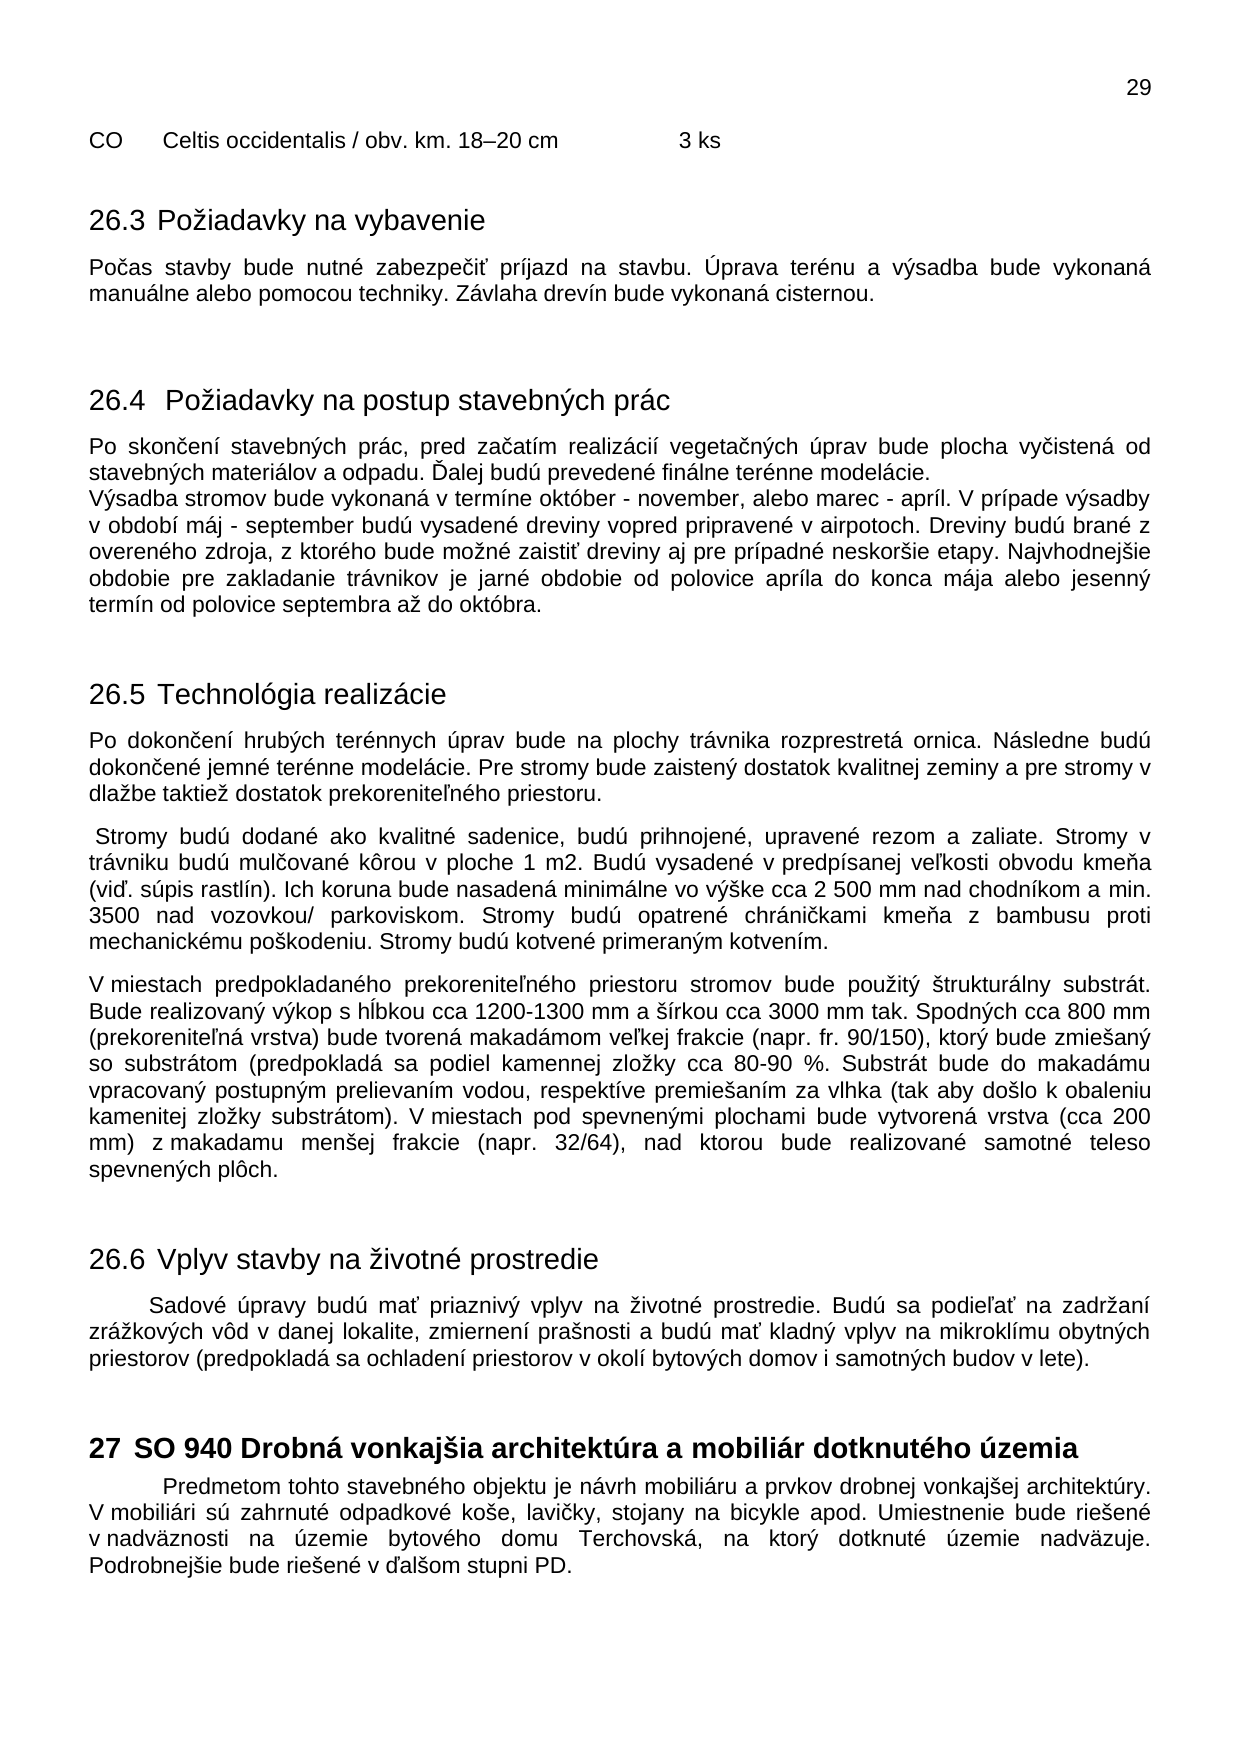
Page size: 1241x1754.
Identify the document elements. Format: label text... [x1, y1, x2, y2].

text CO Celtis occidentalis / obv. km. 18–20 cm 3 ks [89, 127, 1211, 153]
subtitle Požiadavky na vybavenie [89, 203, 1152, 237]
text Počas stavby bude nutné zabezpečiť príjazd na stavbu. Úprava terénu a výsadba bude vykonaná manuálne alebo pomocou techniky. Závlaha drevín bude vykonaná cisternou. [89, 253, 1152, 306]
subtitle SO 940 Drobná vonkajšia architektúra a mobiliár dotknutého územia [89, 1431, 1152, 1464]
text Po skončení stavebných prác, pred začatím realizácií vegetačných úprav bude plocha vyčistená od stavebných materiálov a odpadu. Ďalej budú prevedené finálne terénne modelácie. [89, 433, 1152, 485]
subtitle Požiadavky na postup stavebných prác [89, 382, 1152, 416]
subtitle Vplyv stavby na životné prostredie [89, 1242, 1152, 1275]
subtitle Technológia realizácie [89, 677, 1152, 710]
text Sadové úpravy budú mať priaznivý vplyv na životné prostredie. Budú sa podieľať na zadržaní zrážkových vôd v danej lokalite, zmiernení prašnosti a budú mať kladný vplyv na mikroklímu obytných priestorov (predpokladá sa ochladení priestorov v okolí bytových domov i samotných budov v lete). [89, 1292, 1152, 1371]
text Stromy budú dodané ako kvalitné sadenice, budú prihnojené, upravené rezom a zaliate. Stromy v trávniku budú mulčované kôrou v ploche 1 m2. Budú vysadené v predpísanej veľkosti obvodu kmeňa (viď. súpis rastlín). Ich koruna bude nasadená minimálne vo výške cca 2 500 mm nad chodníkom a min. 3500 nad vozovkou/ parkoviskom. Stromy budú opatrené chráničkami kmeňa z bambusu proti mechanickému poškodeniu. Stromy budú kotvené primeraným kotvením. [89, 823, 1152, 954]
text V miestach predpokladaného prekoreniteľného priestoru stromov bude použitý štrukturálny substrát. Bude realizovaný výkop s hĺbkou cca 1200-1300 mm a šírkou cca 3000 mm tak. Spodných cca 800 mm (prekoreniteľná vrstva) bude tvorená makadámom veľkej frakcie (napr. fr. 90/150), ktorý bude zmiešaný so substrátom (predpokladá sa podiel kamennej zložky cca 80-90 %. Substrát bude do makadámu vpracovaný postupným prelievaním vodou, respektíve premiešaním za vlhka (tak aby došlo k obaleniu kamenitej zložky substrátom). V miestach pod spevnenými plochami bude vytvorená vrstva (cca 200 mm) z makadamu menšej frakcie (napr. 32/64), nad ktorou bude realizované samotné teleso spevnených plôch. [89, 971, 1152, 1182]
text Po dokončení hrubých terénnych úprav bude na plochy trávnika rozprestretá ornica. Následne budú dokončené jemné terénne modelácie. Pre stromy bude zaistený dostatok kvalitnej zeminy a pre stromy v dlažbe taktiež dostatok prekoreniteľného priestoru. [89, 727, 1152, 806]
text Výsadba stromov bude vykonaná v termíne október - november, alebo marec - apríl. V prípade výsadby v období máj - september budú vysadené dreviny vopred pripravené v airpotoch. Dreviny budú brané z overeného zdroja, z ktorého bude možné zaistiť dreviny aj pre prípadné neskoršie etapy. Najvhodnejšie obdobie pre zakladanie trávnikov je jarné obdobie od polovice apríla do konca mája alebo jesenný termín od polovice septembra až do októbra. [89, 485, 1152, 617]
text Predmetom tohto stavebného objektu je návrh mobiliáru a prvkov drobnej vonkajšej architektúry. V mobiliári sú zahrnuté odpadkové koše, lavičky, stojany na bicykle apod. Umiestnenie bude riešené v nadväznosti na územie bytového domu Terchovská, na ktorý dotknuté územie nadväzuje. Podrobnejšie bude riešené v ďalšom stupni PD. [89, 1473, 1152, 1578]
